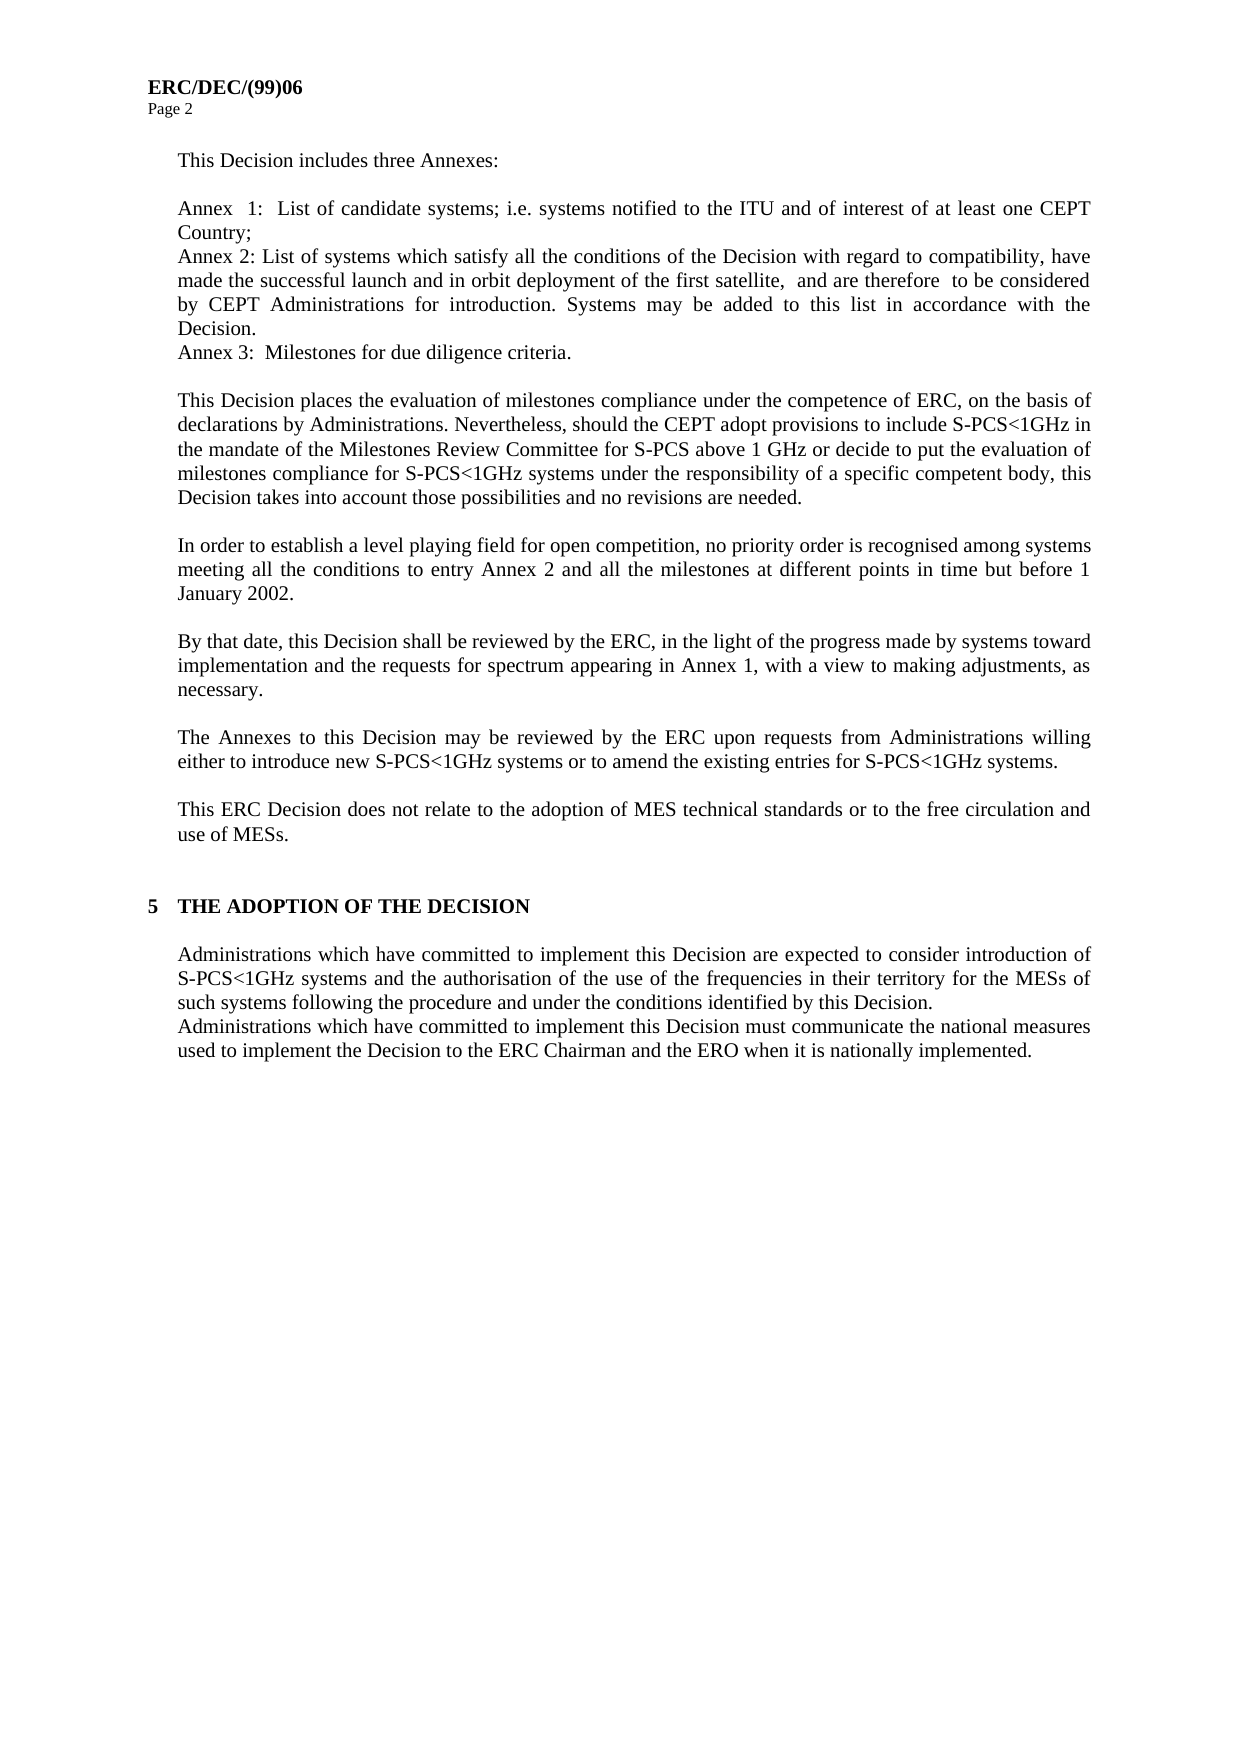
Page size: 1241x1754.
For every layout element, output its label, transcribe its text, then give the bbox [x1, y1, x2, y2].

text The Annexes to this Decision may be reviewed by the ERC upon requests from Administrations willing either to introduce new S-PCS<1GHz systems or to amend the existing entries for S-PCS<1GHz systems. [177, 725, 1092, 773]
text Annex 1: List of candidate systems; i.e. systems notified to the ITU and of interest of at least one CEPT Country; [177, 196, 1092, 244]
text Annex 3: Milestones for due diligence criteria. [177, 340, 1092, 364]
subtitle THE ADOPTION OF THE DECISION [148, 894, 1092, 918]
text Administrations which have committed to implement this Decision are expected to consider introduction of S-PCS<1GHz systems and the authorisation of the use of the frequencies in their territory for the MESs of such systems following the procedure and under the conditions identified by this Decision. [177, 942, 1092, 1014]
text This Decision includes three Annexes: [177, 148, 1092, 172]
text This ERC Decision does not relate to the adoption of MES technical standards or to the free circulation and use of MESs. [177, 797, 1092, 846]
text In order to establish a level playing field for open competition, no priority order is recognised among systems meeting all the conditions to entry Annex 2 and all the milestones at different points in time but before 1 January 2002. [177, 533, 1092, 605]
text By that date, this Decision shall be reviewed by the ERC, in the light of the progress made by systems toward implementation and the requests for spectrum appearing in Annex 1, with a view to making adjustments, as necessary. [177, 629, 1092, 701]
text Annex 2: List of systems which satisfy all the conditions of the Decision with regard to compatibility, have made the successful launch and in orbit deployment of the first satellite, and are therefore to be considered by CEPT Administrations for introduction. Systems may be added to this list in accordance with the Decision. [177, 244, 1092, 340]
text This Decision places the evaluation of milestones compliance under the competence of ERC, on the basis of declarations by Administrations. Nevertheless, should the CEPT adopt provisions to include S-PCS<1GHz in the mandate of the Milestones Review Committee for S-PCS above 1 GHz or decide to put the evaluation of milestones compliance for S-PCS<1GHz systems under the responsibility of a specific competent body, this Decision takes into account those possibilities and no revisions are needed. [177, 388, 1092, 509]
text Administrations which have committed to implement this Decision must communicate the national measures used to implement the Decision to the ERC Chairman and the ERO when it is nationally implemented. [177, 1014, 1092, 1062]
